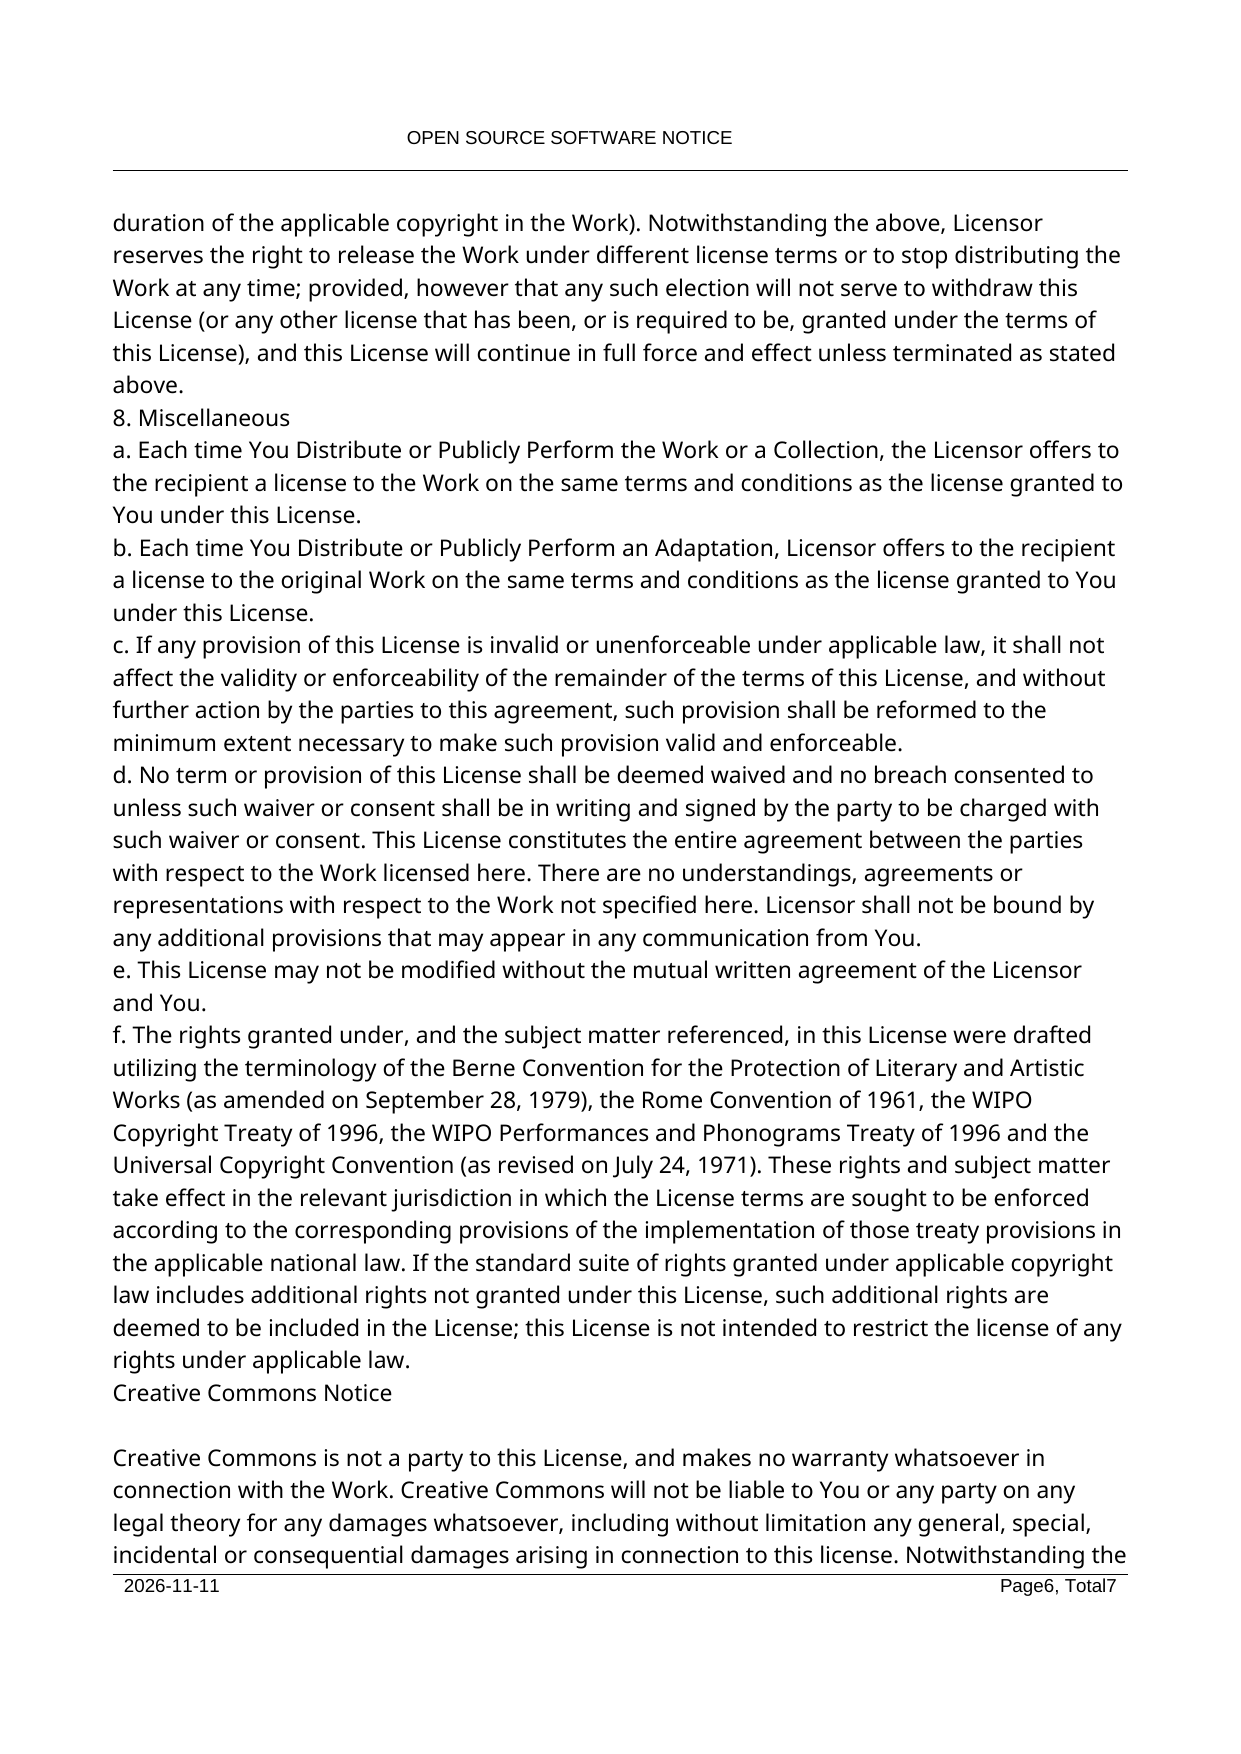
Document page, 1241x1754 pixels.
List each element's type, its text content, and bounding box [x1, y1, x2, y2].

text b. Each time You Distribute or Publicly Perform an Adaptation, Licensor offers to the recipient a license to the original Work on the same terms and conditions as the license granted to You under this License. [112, 531, 1128, 629]
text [112, 1441, 1128, 1571]
text 8. Miscellaneous [112, 401, 1128, 434]
text c. If any provision of this License is invalid or unenforceable under applicable law, it shall not affect the validity or enforceability of the remainder of the terms of this License, and without further action by the parties to this agreement, such provision shall be reformed to the minimum extent necessary to make such provision valid and enforceable. [112, 629, 1128, 759]
text Creative Commons Notice [112, 1376, 1128, 1409]
text a. Each time You Distribute or Publicly Perform the Work or a Collection, the Licensor offers to the recipient a license to the Work on the same terms and conditions as the license granted to You under this License. [112, 434, 1128, 531]
text e. This License may not be modified without the mutual written agreement of the Licensor and You. [112, 954, 1128, 1019]
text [112, 206, 1128, 401]
text d. No term or provision of this License shall be deemed waived and no breach consented to unless such waiver or consent shall be in writing and signed by the party to be charged with such waiver or consent. This License constitutes the entire agreement between the parties with respect to the Work licensed here. There are no understandings, agreements or representations with respect to the Work not specified here. Licensor shall not be bound by any additional provisions that may appear in any communication from You. [112, 759, 1128, 954]
text f. The rights granted under, and the subject matter referenced, in this License were drafted utilizing the terminology of the Berne Convention for the Protection of Literary and Artistic Works (as amended on September 28, 1979), the Rome Convention of 1961, the WIPO Copyright Treaty of 1996, the WIPO Performances and Phonograms Treaty of 1996 and the Universal Copyright Convention (as revised on July 24, 1971). These rights and subject matter take effect in the relevant jurisdiction in which the License terms are sought to be enforced according to the corresponding provisions of the implementation of those treaty provisions in the applicable national law. If the standard suite of rights granted under applicable copyright law includes additional rights not granted under this License, such additional rights are deemed to be included in the License; this License is not intended to restrict the license of any rights under applicable law. [112, 1019, 1128, 1376]
